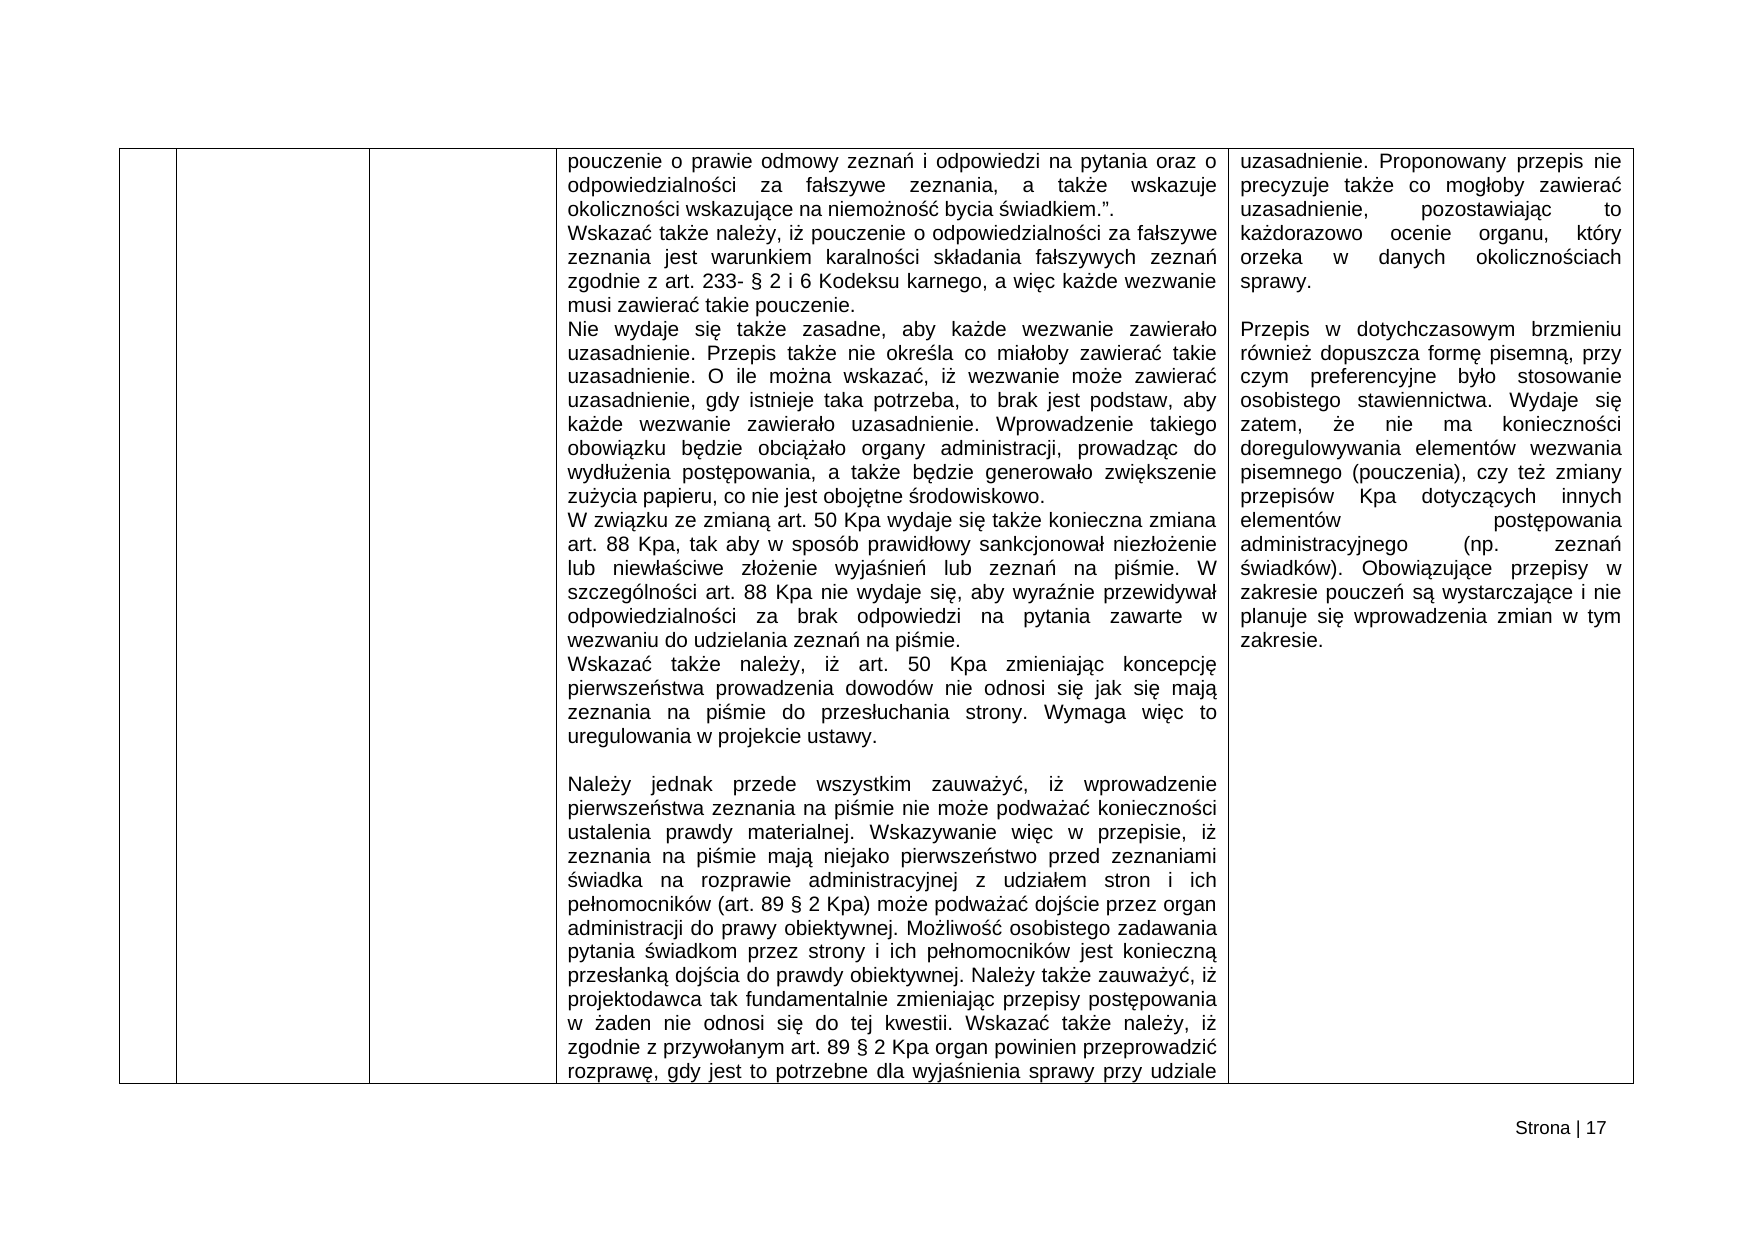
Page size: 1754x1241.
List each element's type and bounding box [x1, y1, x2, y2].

table_cell [557, 149, 1228, 1083]
table_cell [1229, 149, 1633, 1083]
table_cell [370, 149, 556, 1083]
table_cell [120, 149, 176, 1083]
table_cell [177, 149, 369, 1083]
